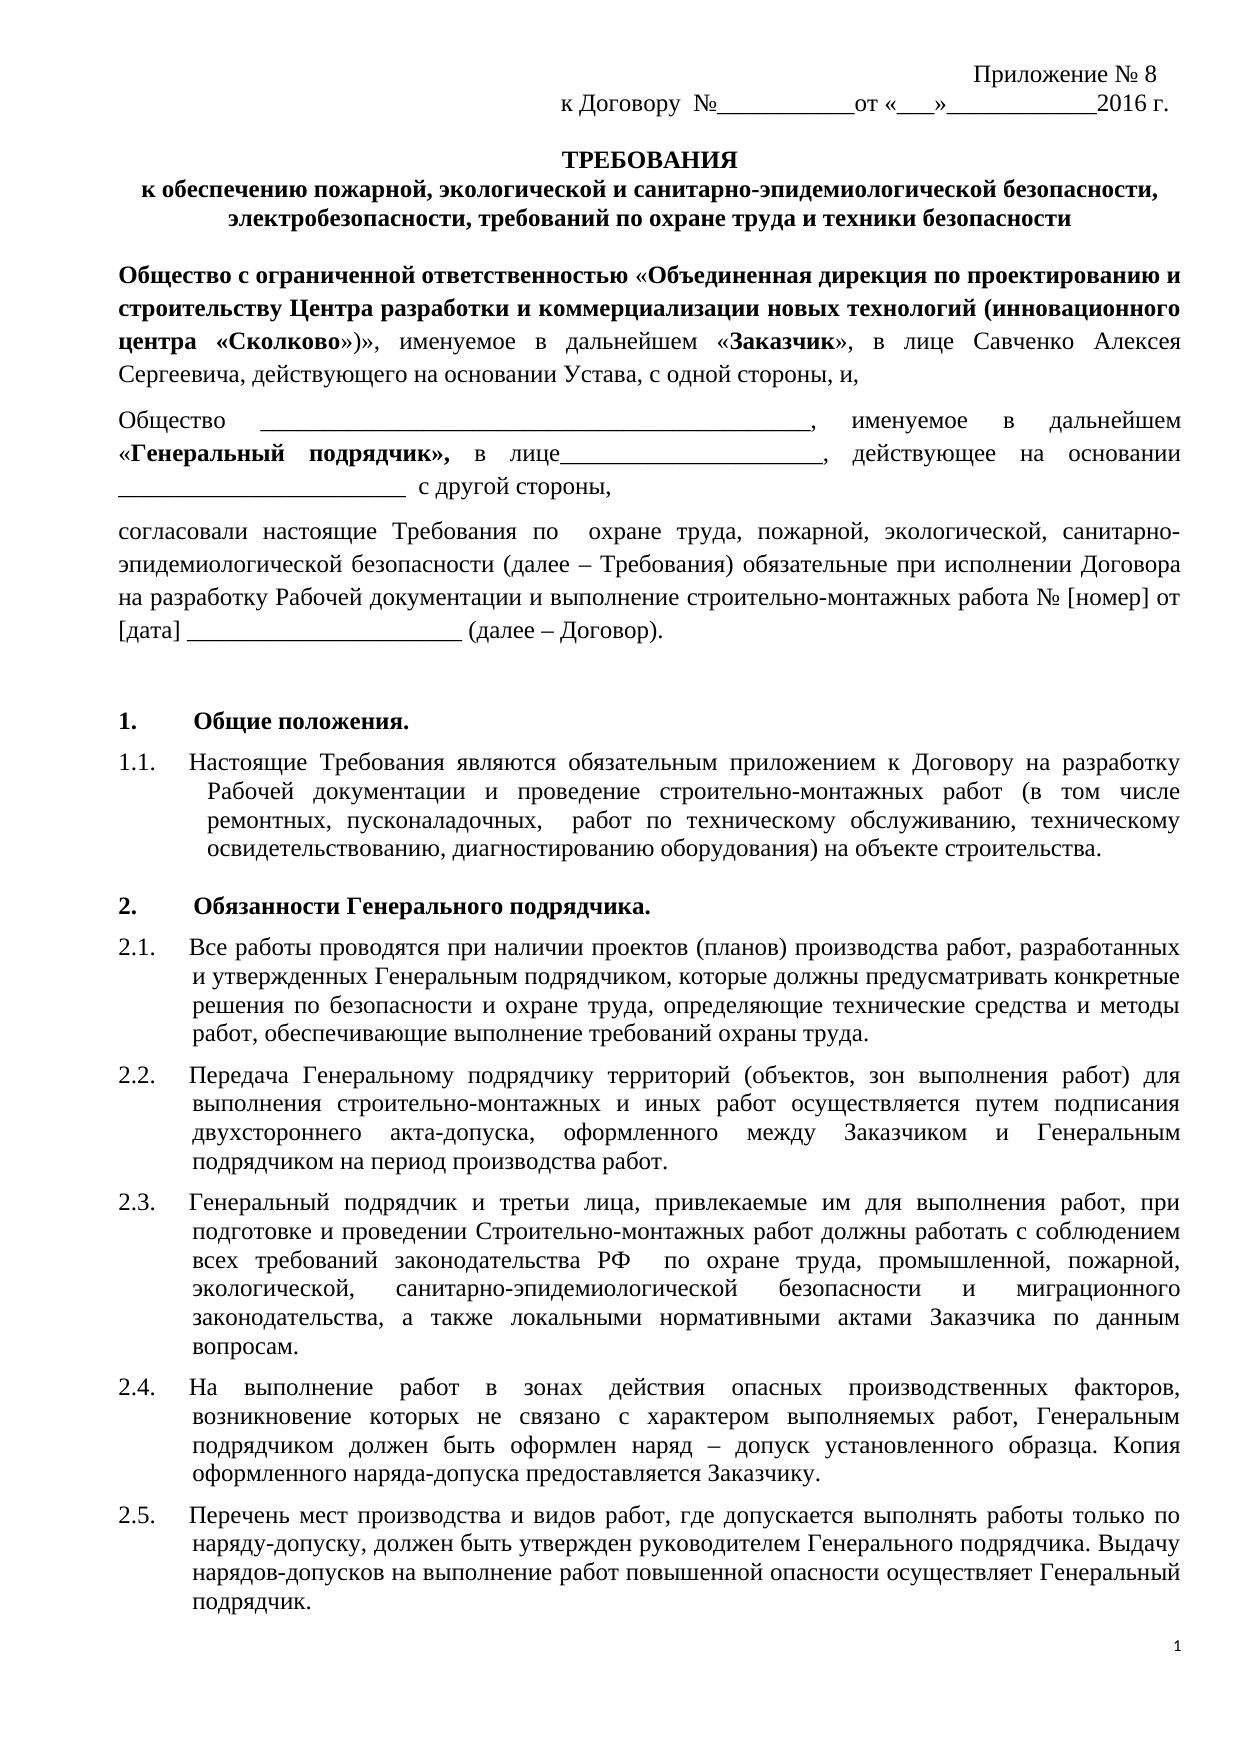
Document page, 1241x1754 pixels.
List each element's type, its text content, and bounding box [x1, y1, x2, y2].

list Перечень мест производства и видов работ, где допускается выполнять работы только по наряду-допуску, должен быть утвержден руководителем Генерального подрядчика. Выдачу нарядов-допусков на выполнение работ повышенной опасности осуществляет Генеральный подрядчик. [118, 1500, 1181, 1615]
text Общество ____________________________________________, именуемое в дальнейшем «Генеральный подрядчик», в лице_____________________, действующее на основании _______________________ с другой стороны, [118, 405, 1181, 500]
list Передача Генеральному подрядчику территорий (объектов, зон выполнения работ) для выполнения строительно-монтажных и иных работ осуществляется путем подписания двухстороннего акта-допуска, оформленного между Заказчиком и Генеральным подрядчиком на период производства работ. [118, 1060, 1181, 1175]
list На выполнение работ в зонах действия опасных производственных факторов, возникновение которых не связано с характером выполняемых работ, Генеральным подрядчиком должен быть оформлен наряд – допуск установленного образца. Копия оформленного наряда-допуска предоставляется Заказчику. [118, 1372, 1181, 1487]
text Приложение № 8 [929, 59, 1181, 88]
list Обязанности Генерального подрядчика. [118, 891, 1181, 920]
list Общие положения. [118, 706, 1181, 735]
text согласовали настоящие Требования по охране труда, пожарной, экологической, санитарно-эпидемиологической безопасности (далее – Требования) обязательные при исполнении Договора на разработку Рабочей документации и выполнение строительно-монтажных работа № [номер] от [дата] ______________________ (далее – Договор). [118, 516, 1181, 644]
list Генеральный подрядчик и третьи лица, привлекаемые им для выполнения работ, при подготовке и проведении Строительно-монтажных работ должны работать с соблюдением всех требований законодательства РФ по охране труда, промышленной, пожарной, экологической, санитарно-эпидемиологической безопасности и миграционного законодательства, а также локальными нормативными актами Заказчика по данным вопросам. [118, 1187, 1181, 1360]
text к Договору №___________от «___»____________2016 г. [561, 88, 1181, 117]
list Все работы проводятся при наличии проектов (планов) производства работ, разработанных и утвержденных Генеральным подрядчиком, которые должны предусматривать конкретные решения по безопасности и охране труда, определяющие технические средства и методы работ, обеспечивающие выполнение требований охраны труда. [118, 932, 1181, 1047]
text ТРЕБОВАНИЯ [118, 145, 1181, 174]
list Настоящие Требования являются обязательным приложением к Договору на разработку Рабочей документации и проведение строительно-монтажных работ (в том числе ремонтных, пусконаладочных, работ по техническому обслуживанию, техническому освидетельствованию, диагностированию оборудования) на объекте строительства. [118, 747, 1181, 862]
text к обеспечению пожарной, экологической и санитарно-эпидемиологической безопасности, электробезопасности, требований по охране труда и техники безопасности [118, 174, 1181, 232]
text Общество с ограниченной ответственностью «Объединенная дирекция по проектированию и строительству Центра разработки и коммерциализации новых технологий (инновационного центра «Сколково»)», именуемое в дальнейшем «Заказчик», в лице Савченко Алексея Сергеевича, действующего на основании Устава, с одной стороны, и, [118, 260, 1181, 388]
